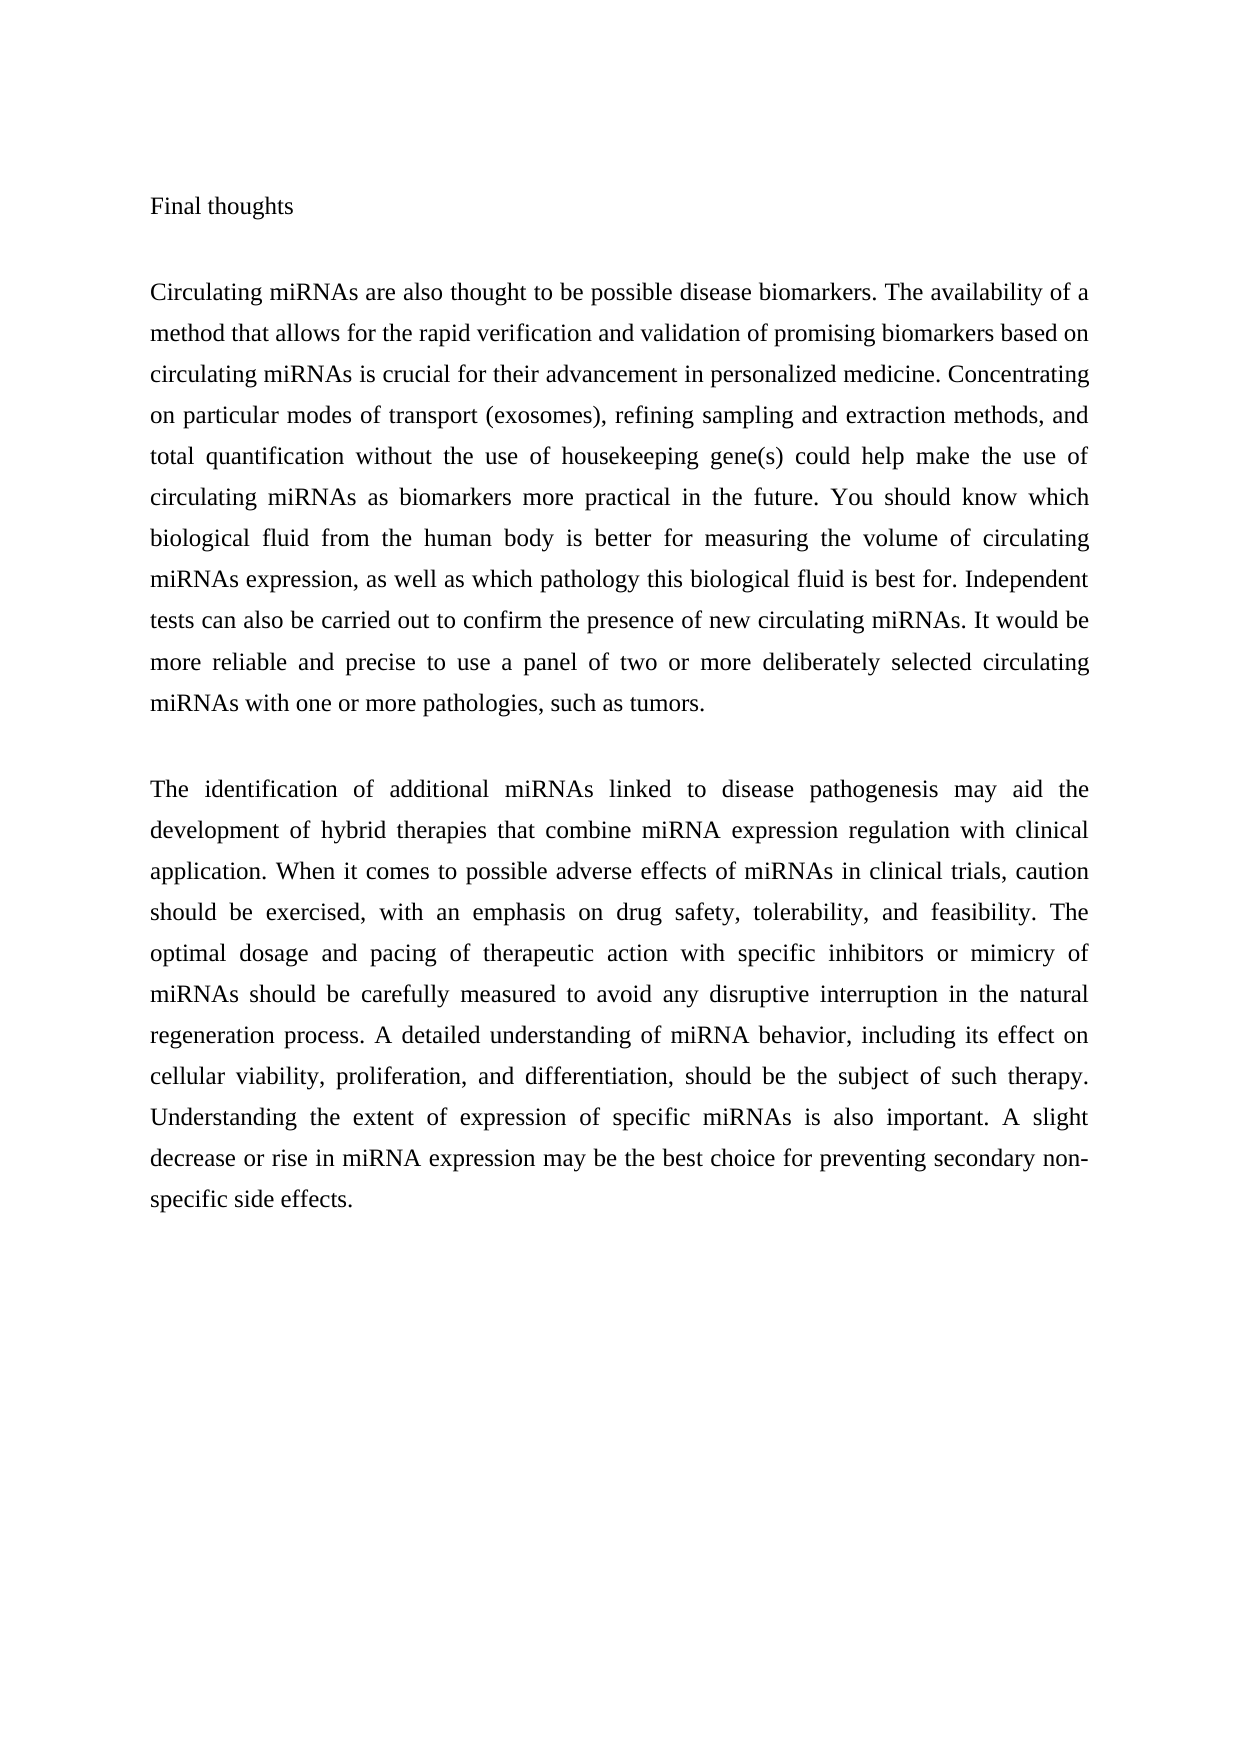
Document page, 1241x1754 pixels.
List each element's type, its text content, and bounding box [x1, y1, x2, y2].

text The identification of additional miRNAs linked to disease pathogenesis may aid the development of hybrid therapies that combine miRNA expression regulation with clinical application. When it comes to possible adverse effects of miRNAs in clinical trials, caution should be exercised, with an emphasis on drug safety, tolerability, and feasibility. The optimal dosage and pacing of therapeutic action with specific inhibitors or mimicry of miRNAs should be carefully measured to avoid any disruptive interruption in the natural regeneration process. A detailed understanding of miRNA behavior, including its effect on cellular viability, proliferation, and differentiation, should be the subject of such therapy. Understanding the extent of expression of specific miRNAs is also important. A slight decrease or rise in miRNA expression may be the best choice for preventing secondary non-specific side effects. [150, 733, 1090, 1213]
text Final thoughts [150, 150, 1090, 220]
text Circulating miRNAs are also thought to be possible disease biomarkers. The availability of a method that allows for the rapid verification and validation of promising biomarkers based on circulating miRNAs is crucial for their advancement in personalized medicine. Concentrating on particular modes of transport (exosomes), refining sampling and extraction methods, and total quantification without the use of housekeeping gene(s) could help make the use of circulating miRNAs as biomarkers more practical in the future. You should know which biological fluid from the human body is better for measuring the volume of circulating miRNAs expression, as well as which pathology this biological fluid is best for. Independent tests can also be carried out to confirm the presence of new circulating miRNAs. It would be more reliable and precise to use a panel of two or more deliberately selected circulating miRNAs with one or more pathologies, such as tumors. [150, 236, 1090, 716]
